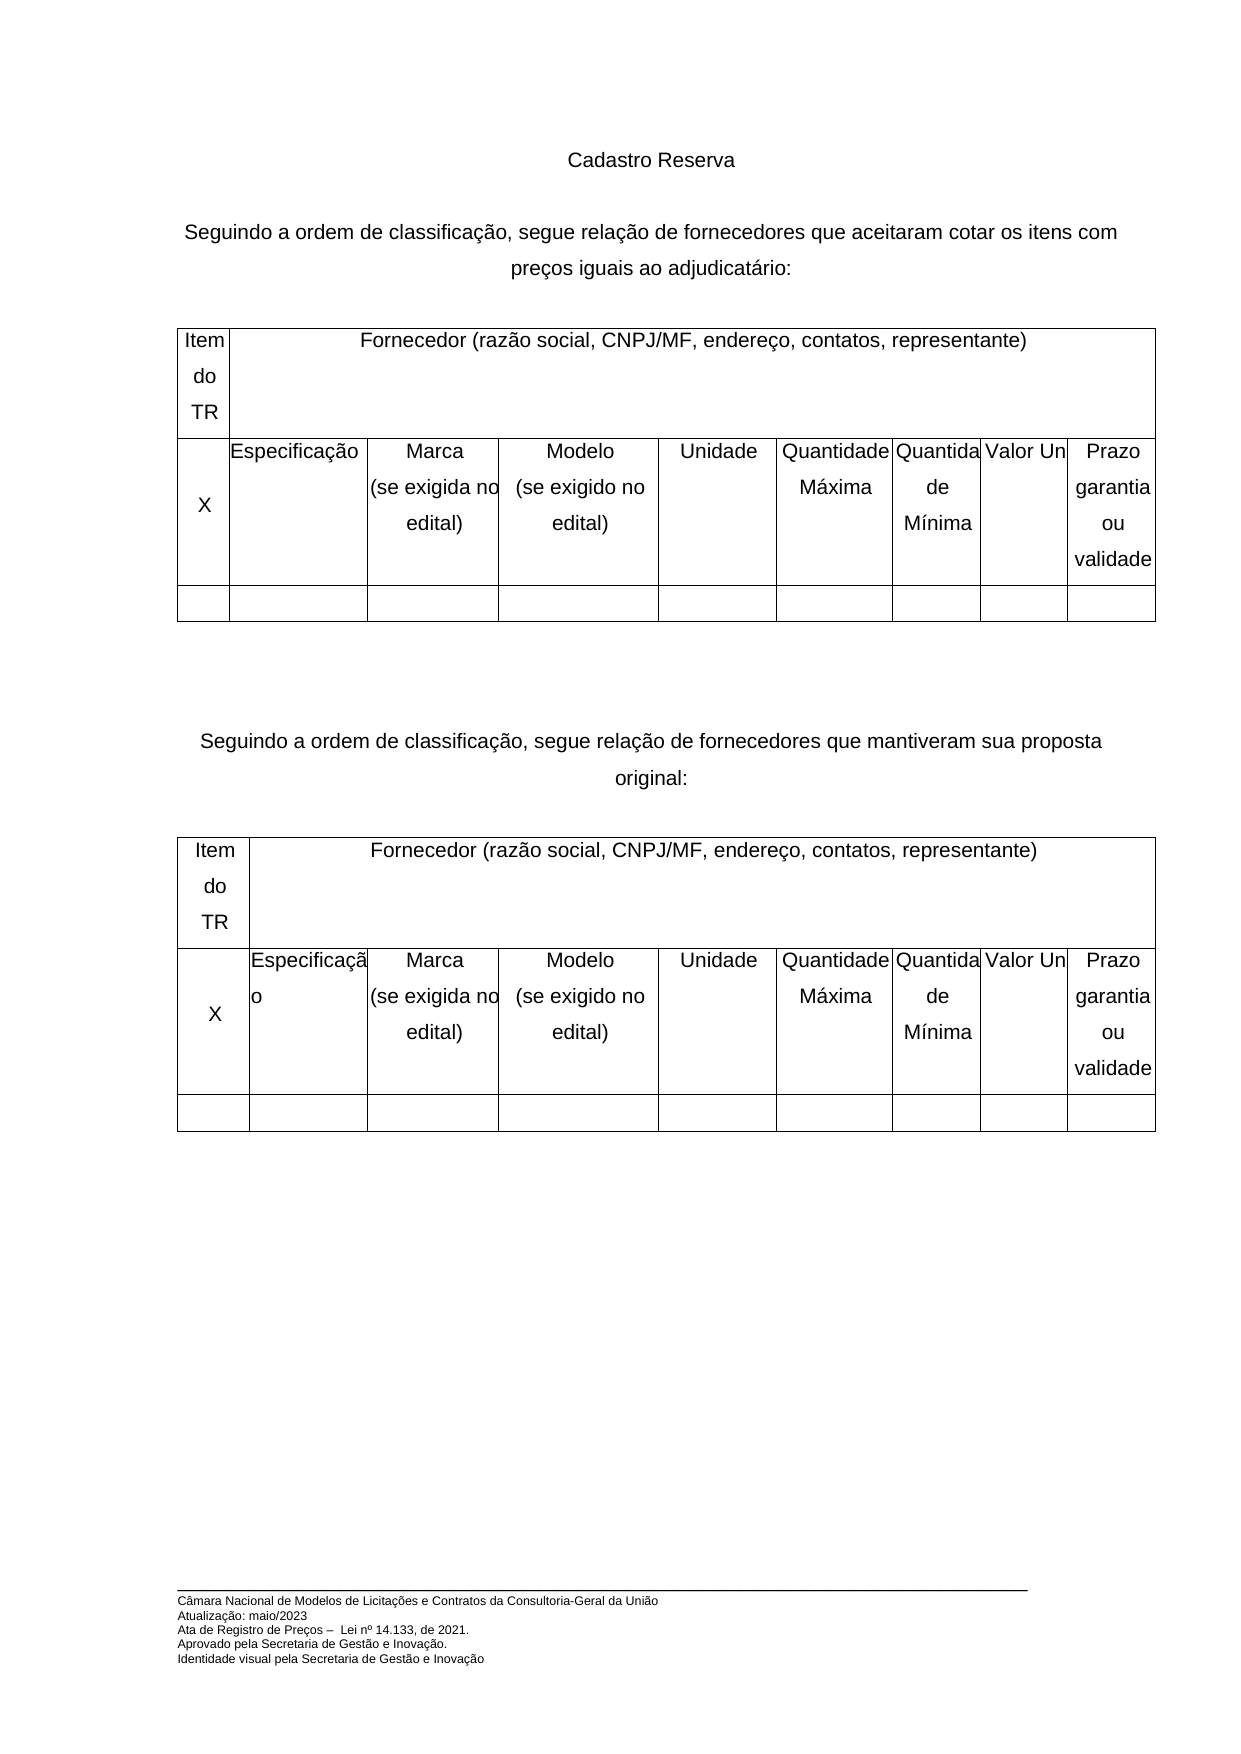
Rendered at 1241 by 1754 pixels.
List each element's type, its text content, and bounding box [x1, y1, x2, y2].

table_header Item do TR [178, 329, 229, 438]
table_cell Marca (se exigida no edital) [368, 439, 498, 584]
table_cell QuantidadeMáxima [777, 949, 892, 1094]
text Seguindo a ordem de classificação, segue relação de fornecedores que aceitaram cotar os itens com preços iguais ao adjudicatário: [177, 219, 1125, 279]
table_cell Valor Un [981, 439, 1067, 584]
table_cell [1068, 586, 1155, 621]
table_cell [981, 1095, 1067, 1131]
text Cadastro Reserva [177, 148, 1125, 172]
table_cell Prazo garantia ou validade [1068, 949, 1155, 1094]
table_cell [178, 586, 229, 621]
table_cell QuantidadeMáxima [777, 439, 892, 584]
table_cell [230, 586, 367, 621]
table_cell Modelo (se exigido no edital) [499, 439, 658, 584]
table_header Fornecedor (razão social, CNPJ/MF, endereço, contatos, representante) [250, 838, 1155, 948]
table_cell Modelo (se exigido no edital) [499, 949, 658, 1094]
table_cell Valor Un [981, 949, 1067, 1094]
table_cell Especificação [250, 949, 367, 1094]
text Seguindo a ordem de classificação, segue relação de fornecedores que mantiveram sua proposta original: [177, 729, 1125, 789]
table_cell [368, 586, 498, 621]
table_cell Prazo garantia ou validade [1068, 439, 1155, 584]
table_cell Unidade [659, 949, 776, 1094]
table_cell Quantidade Mínima [893, 439, 980, 584]
table_cell [777, 586, 892, 621]
table_cell [777, 1095, 892, 1131]
table_cell X [178, 439, 229, 584]
table_cell [893, 586, 980, 621]
table_cell [1068, 1095, 1155, 1131]
table_cell [250, 1095, 367, 1131]
table_cell [659, 586, 776, 621]
table_header Item do TR [178, 838, 249, 948]
table_cell [981, 586, 1067, 621]
table_cell [499, 586, 658, 621]
table_cell [368, 1095, 498, 1131]
table_cell Quantidade Mínima [893, 949, 980, 1094]
table_header Fornecedor (razão social, CNPJ/MF, endereço, contatos, representante) [230, 329, 1155, 438]
table_cell Unidade [659, 439, 776, 584]
table_cell Marca (se exigida no edital) [368, 949, 498, 1094]
table_cell Especificação [230, 439, 367, 584]
table_cell [659, 1095, 776, 1131]
table_cell [178, 1095, 249, 1131]
table_cell [893, 1095, 980, 1131]
table_cell X [178, 949, 249, 1094]
table_cell [499, 1095, 658, 1131]
